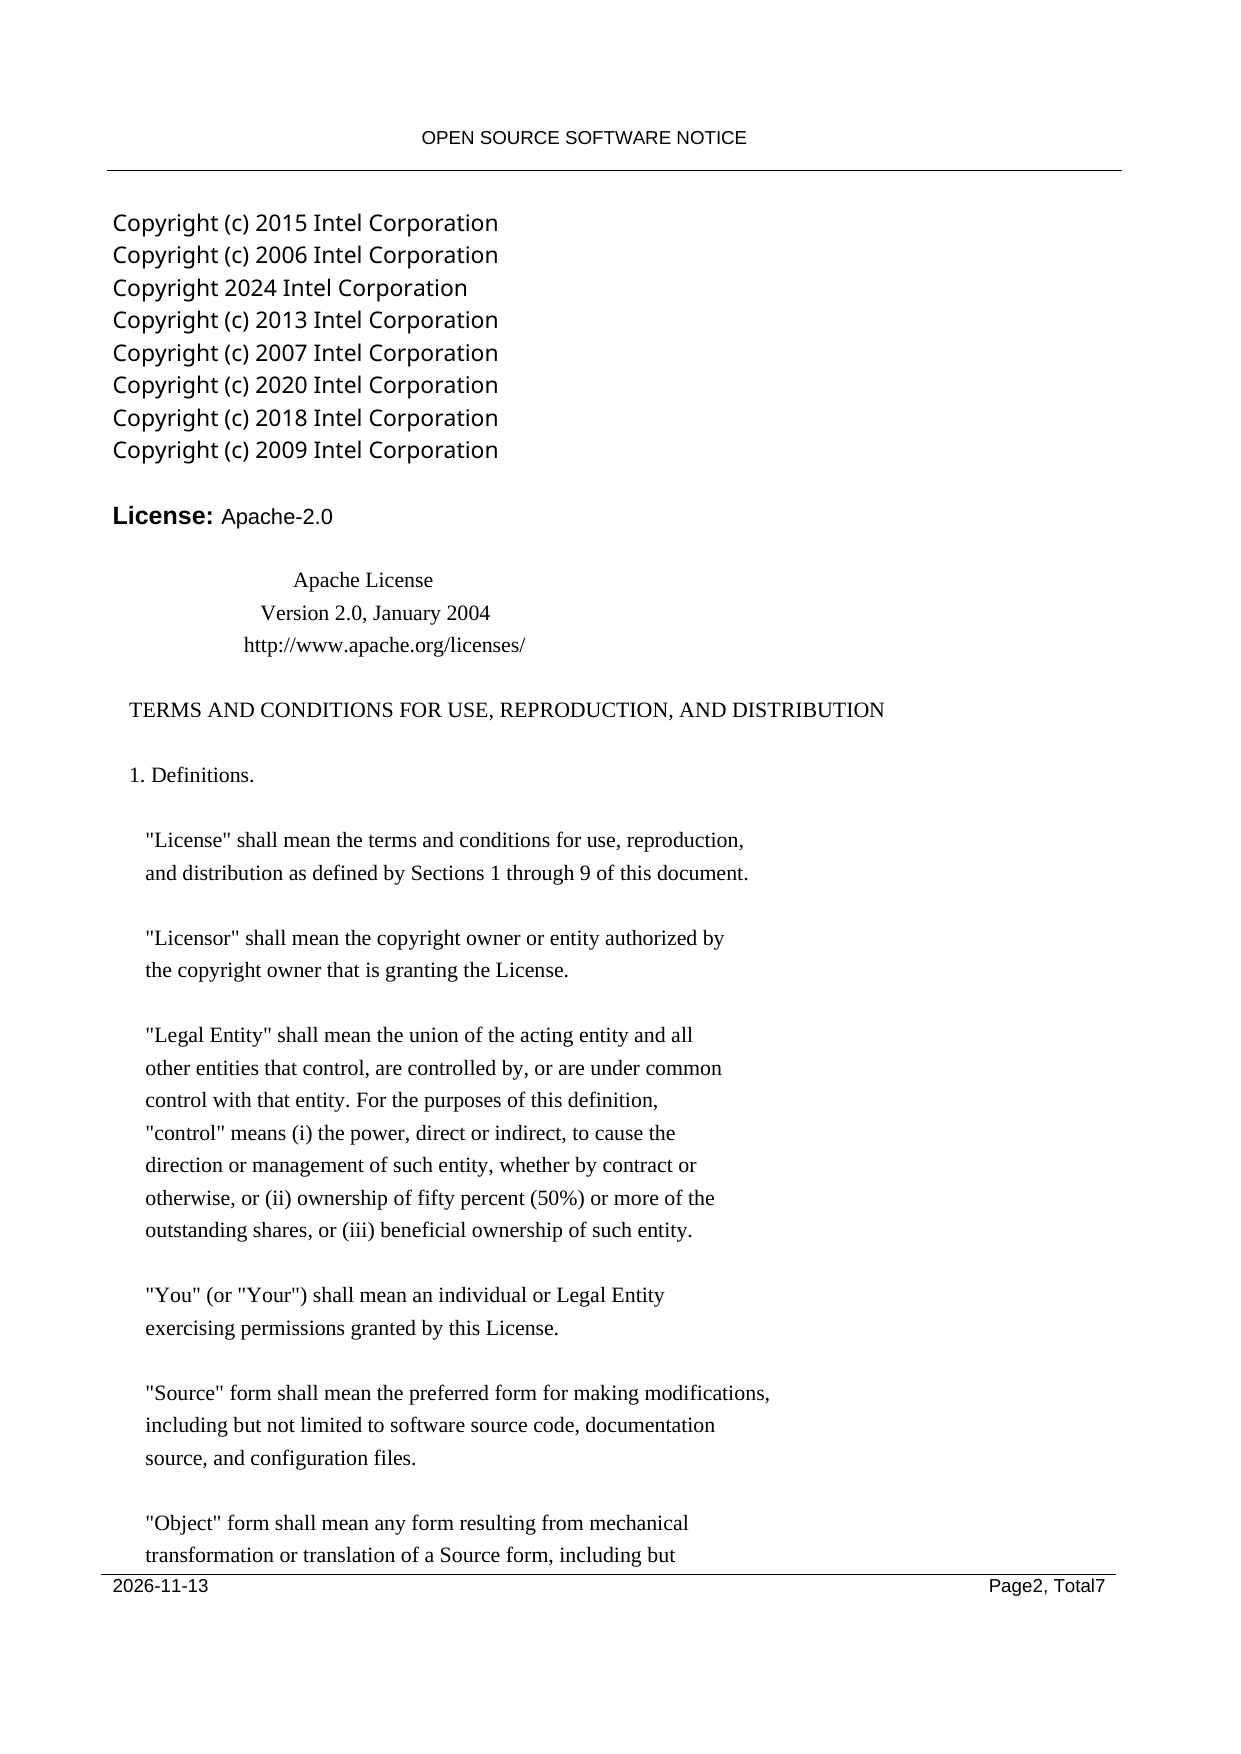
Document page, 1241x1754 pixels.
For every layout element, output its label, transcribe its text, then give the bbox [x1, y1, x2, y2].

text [112, 531, 1128, 1571]
text License: Apache-2.0 [112, 499, 1128, 531]
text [112, 206, 1128, 499]
